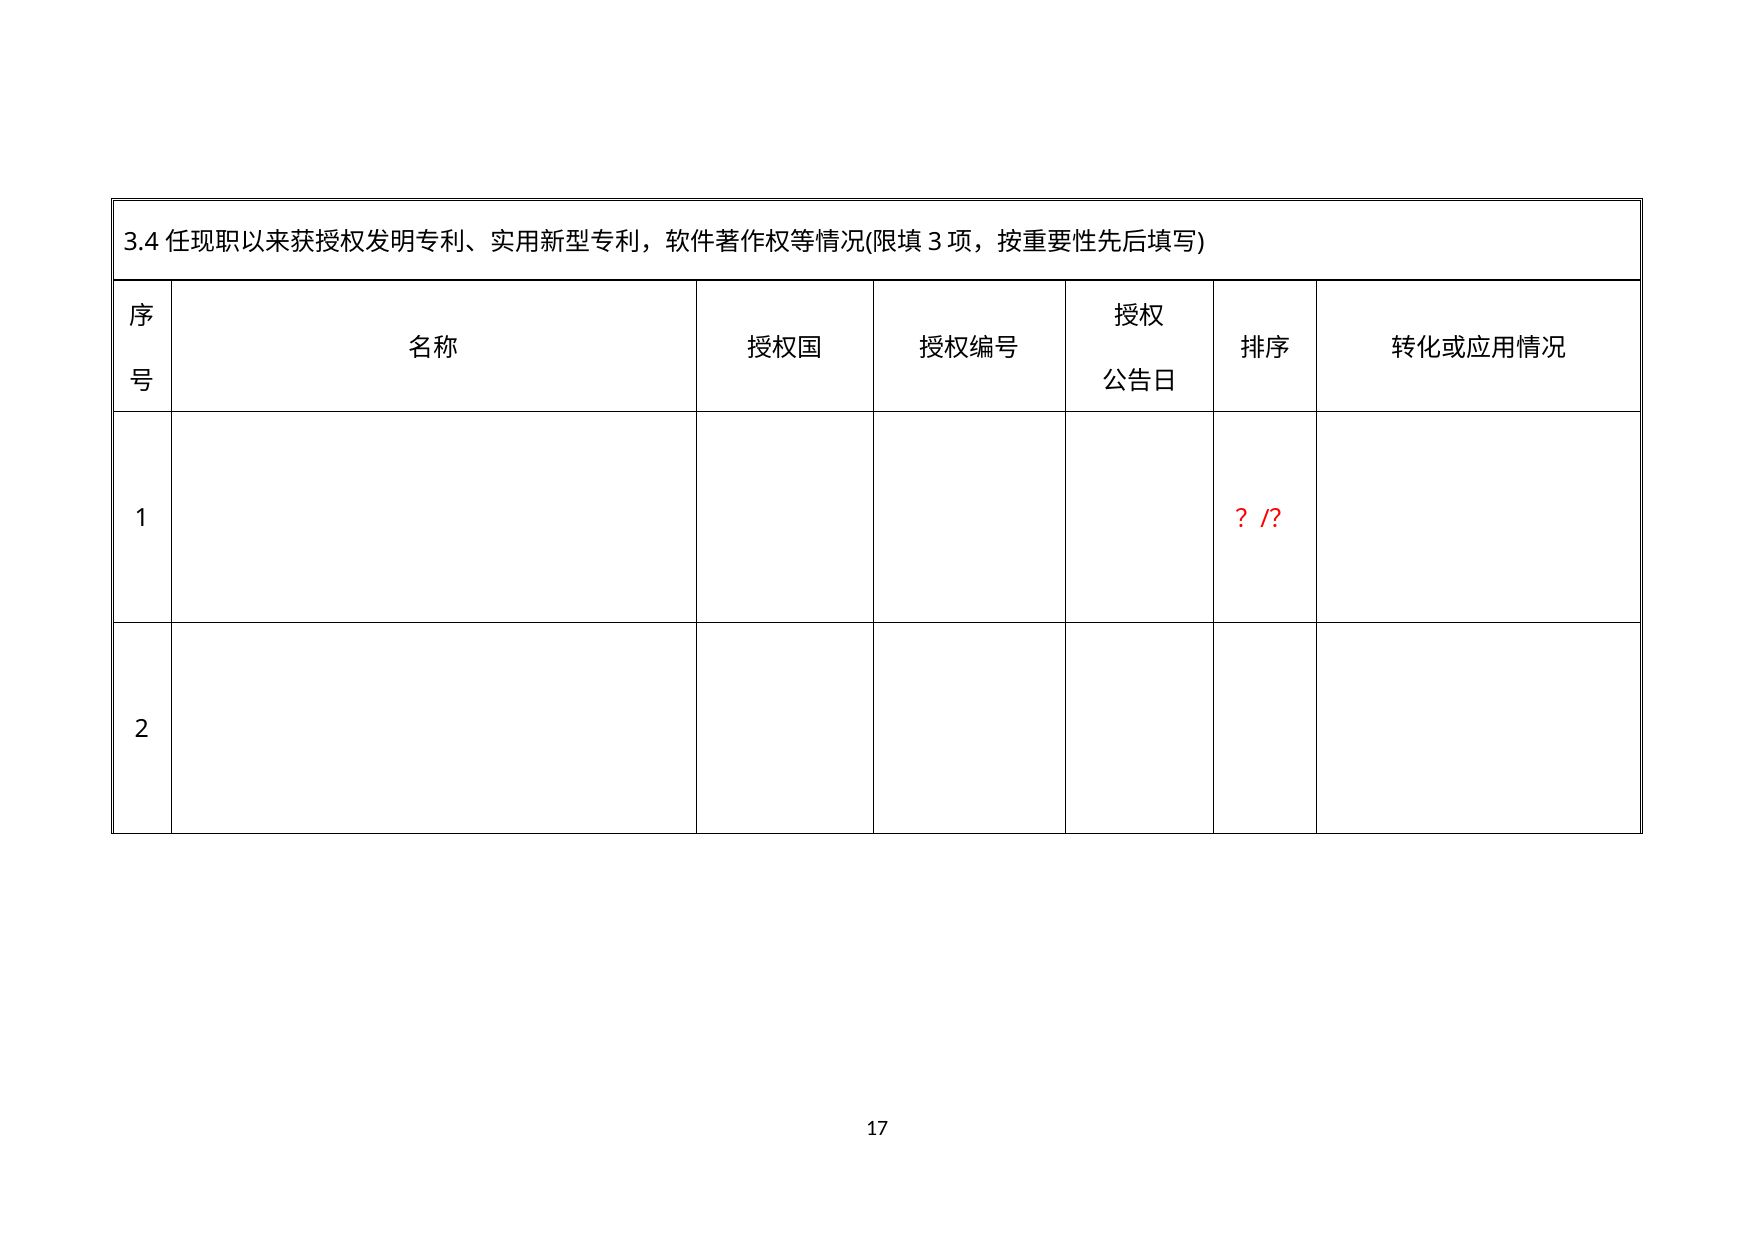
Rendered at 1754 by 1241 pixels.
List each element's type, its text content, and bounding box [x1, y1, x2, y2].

table_cell 授权编号 [874, 281, 1065, 411]
table_cell [1317, 623, 1640, 833]
table_cell 授权国 [697, 281, 873, 411]
table_cell 授权 公告日 [1066, 281, 1213, 411]
table_cell [172, 412, 696, 622]
table_cell [1317, 412, 1640, 622]
table_cell 序号 [114, 281, 171, 411]
table_cell 1 [114, 412, 171, 622]
table_cell [697, 412, 873, 622]
table_cell 名称 [172, 281, 696, 411]
table_header 3.4 任现职以来获授权发明专利、实用新型专利，软件著作权等情况(限填3项，按重要性先后填写) [114, 201, 1640, 279]
table_cell [1066, 412, 1213, 622]
table_cell [697, 623, 873, 833]
table_cell [1066, 623, 1213, 833]
table_cell [1214, 623, 1316, 833]
table_cell 2 [114, 623, 171, 833]
table_cell 排序 [1214, 281, 1316, 411]
table_cell 转化或应用情况 [1317, 281, 1640, 411]
table_cell [172, 623, 696, 833]
table_cell ？/？ [1214, 412, 1316, 622]
table_cell [874, 412, 1065, 622]
table_cell [874, 623, 1065, 833]
